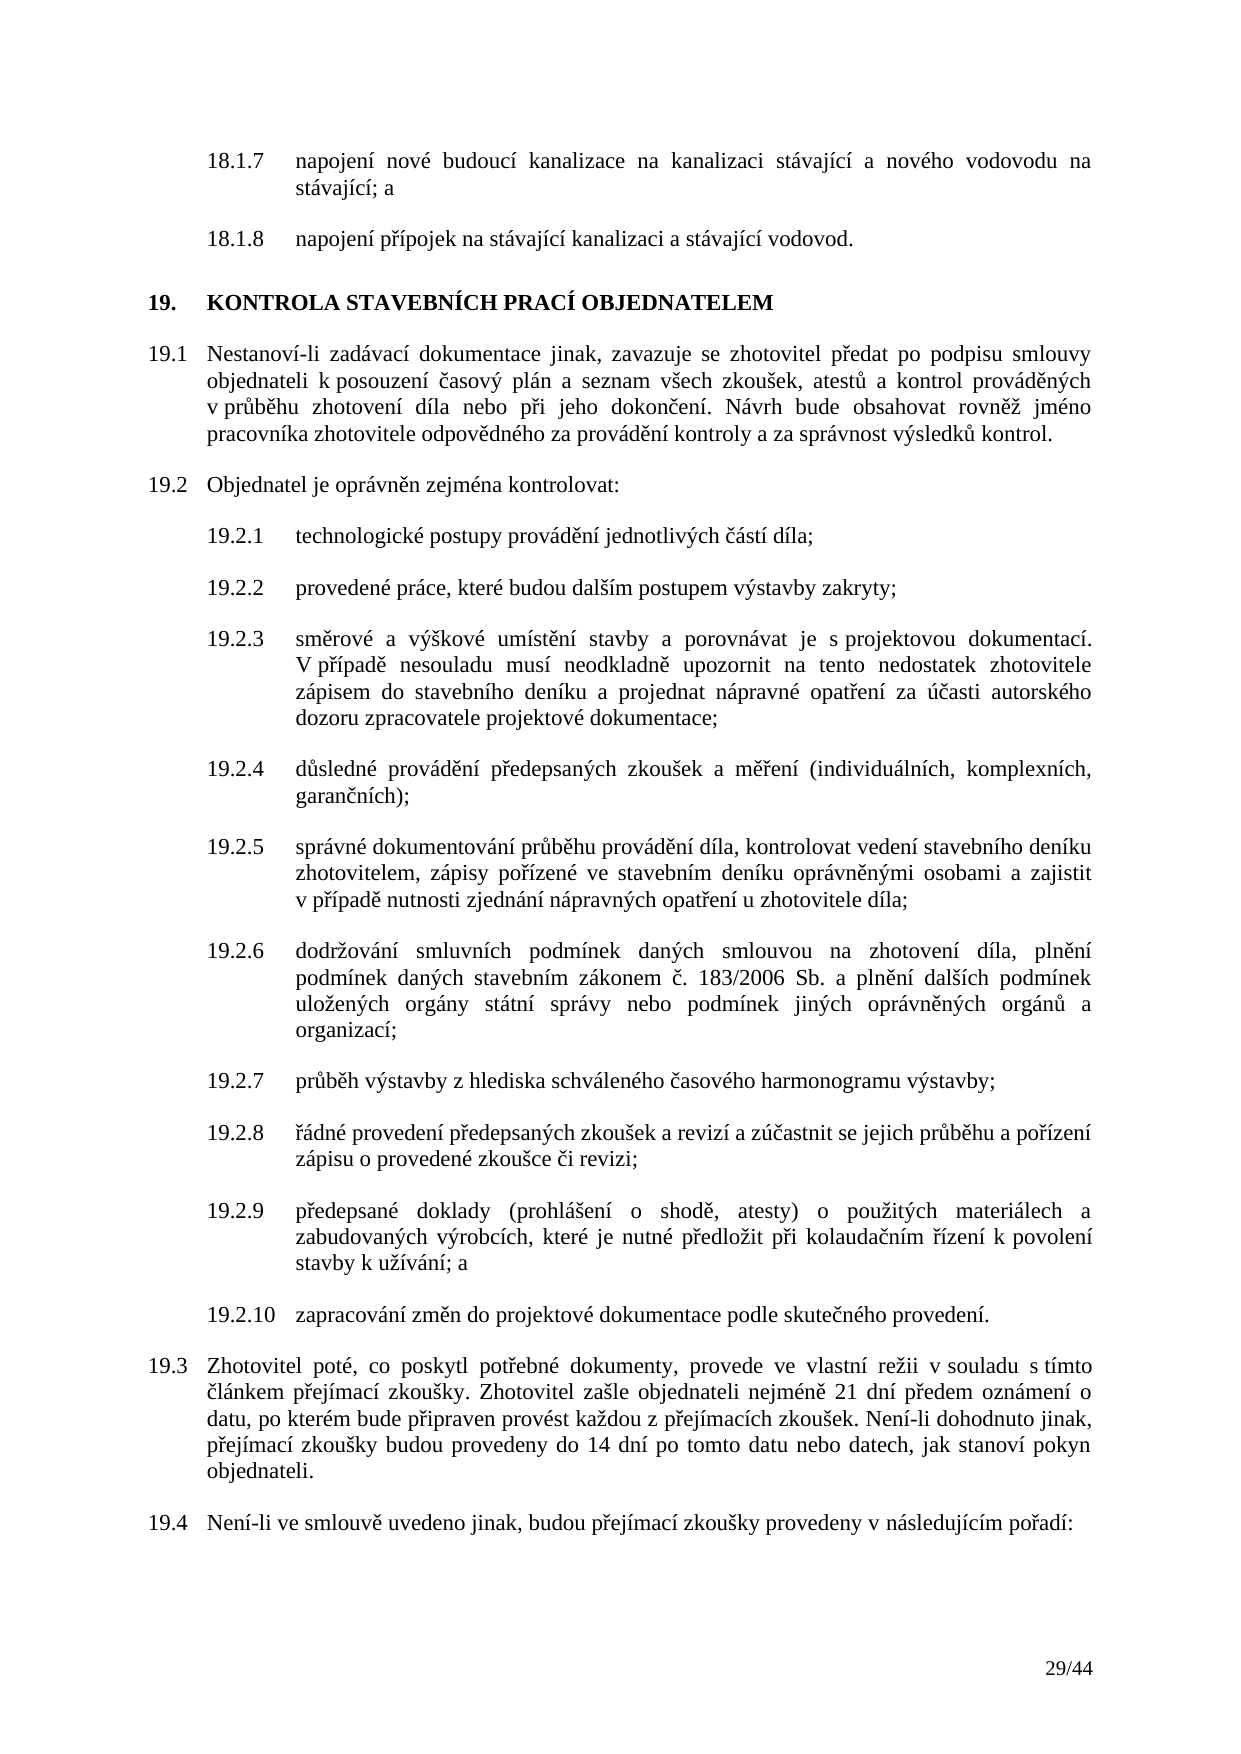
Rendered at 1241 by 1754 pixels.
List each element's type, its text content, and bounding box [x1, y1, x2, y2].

text Kontrola stavebních prací Objednatelem [148, 289, 1093, 316]
text Zhotovitel poté, co poskytl potřebné dokumenty, provede ve vlastní režii v souladu s tímto článkem přejímací zkoušky. Zhotovitel zašle objednateli nejméně 21 dní předem oznámení o datu, po kterém bude připraven provést každou z přejímacích zkoušek. Není-li dohodnuto jinak, přejímací zkoušky budou provedeny do 14 dní po tomto datu nebo datech, jak stanoví pokyn objednateli. [148, 1352, 1093, 1484]
text provedené práce, které budou dalším postupem výstavby zakryty; [207, 574, 1093, 600]
text správné dokumentování průběhu provádění díla, kontrolovat vedení stavebního deníku zhotovitelem, zápisy pořízené ve stavebním deníku oprávněnými osobami a zajistit v případě nutnosti zjednání nápravných opatření u zhotovitele díla; [207, 833, 1093, 912]
text průběh výstavby z hlediska schváleného časového harmonogramu výstavby; [207, 1068, 1093, 1094]
text Není-li ve smlouvě uvedeno jinak, budou přejímací zkoušky provedeny v následujícím pořadí: [148, 1509, 1093, 1535]
text předepsané doklady (prohlášení o shodě, atesty) o použitých materiálech a zabudovaných výrobcích, které je nutné předložit při kolaudačním řízení k povolení stavby k užívání; a [207, 1197, 1093, 1276]
text napojení nové budoucí kanalizace na kanalizaci stávající a nového vodovodu na stávající; a [207, 148, 1093, 200]
text směrové a výškové umístění stavby a porovnávat je s projektovou dokumentací. V případě nesouladu musí neodkladně upozornit na tento nedostatek zhotovitele zápisem do stavebního deníku a projednat nápravné opatření za účasti autorského dozoru zpracovatele projektové dokumentace; [207, 625, 1093, 730]
text Objednatel je oprávněn zejména kontrolovat: [148, 471, 1093, 497]
text technologické postupy provádění jednotlivých částí díla; [207, 522, 1093, 549]
text řádné provedení předepsaných zkoušek a revizí a zúčastnit se jejich průběhu a pořízení zápisu o provedené zkoušce či revizi; [207, 1119, 1093, 1172]
text dodržování smluvních podmínek daných smlouvou na zhotovení díla, plnění podmínek daných stavebním zákonem č. 183/2006 Sb. a plnění dalších podmínek uložených orgány státní správy nebo podmínek jiných oprávněných orgánů a organizací; [207, 937, 1093, 1043]
text důsledné provádění předepsaných zkoušek a měření (individuálních, komplexních, garančních); [207, 755, 1093, 808]
text zapracování změn do projektové dokumentace podle skutečného provedení. [207, 1301, 1093, 1327]
text Nestanoví-li zadávací dokumentace jinak, zavazuje se zhotovitel předat po podpisu smlouvy objednateli k posouzení časový plán a seznam všech zkoušek, atestů a kontrol prováděných v průběhu zhotovení díla nebo při jeho dokončení. Návrh bude obsahovat rovněž jméno pracovníka zhotovitele odpovědného za provádění kontroly a za správnost výsledků kontrol. [148, 341, 1093, 446]
text napojení přípojek na stávající kanalizaci a stávající vodovod. [207, 225, 1093, 252]
